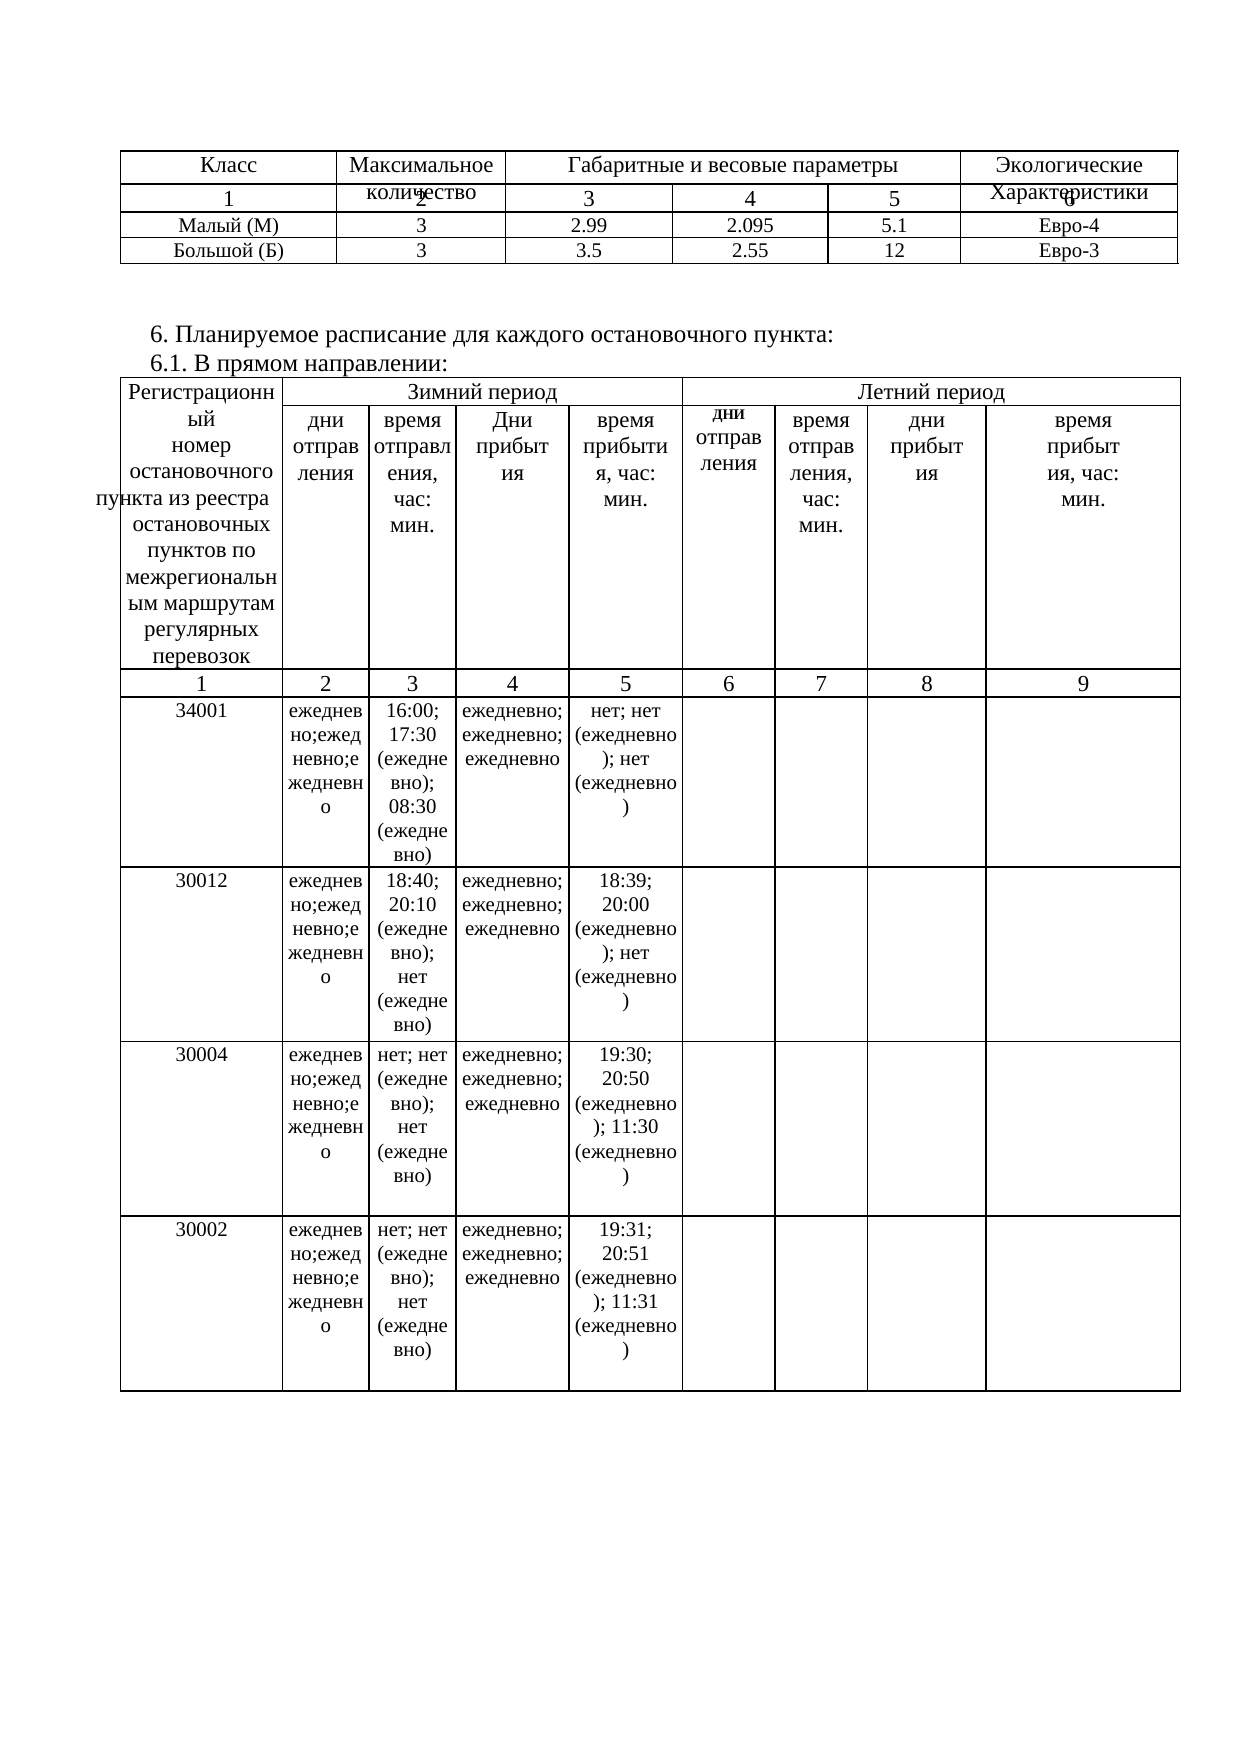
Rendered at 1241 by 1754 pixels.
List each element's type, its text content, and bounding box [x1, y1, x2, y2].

table_header Зимний период [283, 378, 682, 404]
table_cell 2.55 [673, 238, 827, 262]
table_cell [868, 698, 985, 866]
table_cell время отправ ления, час: мин. [776, 406, 867, 668]
table_cell 30002 [121, 1217, 282, 1390]
table_cell Евро-4 [961, 213, 1177, 237]
table_header Класс [121, 152, 336, 183]
table_cell [776, 1217, 867, 1390]
table_cell Большой (Б) [121, 238, 336, 262]
table_cell [987, 698, 1180, 866]
table_cell нет; нет (ежедневно); нет (ежедневно) [370, 1042, 455, 1215]
table_cell 2.095 [673, 213, 827, 237]
table_cell 9 [987, 670, 1180, 696]
table_cell ежедневно;ежедневно;ежедневно [457, 868, 568, 1041]
table_cell 3.5 [506, 238, 672, 262]
table_cell 18:39; 20:00 (ежедневно); нет (ежедневно) [570, 868, 682, 1041]
table_cell [776, 1042, 867, 1215]
table_cell [776, 698, 867, 866]
table_cell 30012 [121, 868, 282, 1041]
table_cell 1 [121, 185, 336, 211]
table_cell ежедневно;ежедневно;ежедневно [457, 698, 568, 866]
table_cell 5 [570, 670, 682, 696]
table_header Габаритные и весовые параметры [506, 152, 960, 183]
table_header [337, 152, 505, 183]
table_cell 7 [776, 670, 867, 696]
table_cell [987, 1042, 1180, 1215]
table_cell [987, 868, 1180, 1041]
table_cell 5 [829, 185, 960, 211]
table_cell [776, 868, 867, 1041]
text 6.1. В прямом направлении: [150, 348, 1090, 377]
table_cell 3 [370, 670, 455, 696]
table_cell [868, 1217, 985, 1390]
table_cell [868, 1042, 985, 1215]
table_cell 12 [829, 238, 960, 262]
table_cell нет; нет (ежедневно); нет (ежедневно) [370, 1217, 455, 1390]
table_cell время прибыти я, час: мин. [570, 406, 682, 668]
table_cell 4 [457, 670, 568, 696]
table_cell ежедневно;ежедневно;ежедневно [283, 1042, 368, 1215]
table_cell 2.99 [506, 213, 672, 237]
table_cell 16:00; 17:30 (ежедневно); 08:30 (ежедневно) [370, 698, 455, 866]
table_cell 5.1 [829, 213, 960, 237]
table_cell 30004 [121, 1042, 282, 1215]
table_cell 8 [868, 670, 985, 696]
table_cell ДНИ отправ ления [683, 406, 774, 668]
table_cell 3 [506, 185, 672, 211]
table_cell 19:31; 20:51 (ежедневно); 11:31 (ежедневно) [570, 1217, 682, 1390]
table_cell [683, 1217, 774, 1390]
table_cell дни прибыт ия [868, 406, 985, 668]
table_header Регистрационный номер остановочного пункта из реестра остановочных пунктов по межрегиональным маршрутам регулярных перевозок [121, 378, 282, 668]
table_cell 3 [337, 238, 505, 262]
table_cell дни отправ ления [283, 406, 368, 668]
table_cell [683, 868, 774, 1041]
table_header Летний период [683, 378, 1180, 404]
table_cell ежедневно;ежедневно;ежедневно [457, 1042, 568, 1215]
table_cell 19:30; 20:50 (ежедневно); 11:30 (ежедневно) [570, 1042, 682, 1215]
table_cell 6 [961, 185, 1177, 211]
table_cell [683, 1042, 774, 1215]
table_cell Малый (М) [121, 213, 336, 237]
table_cell ежедневно;ежедневно;ежедневно [457, 1217, 568, 1390]
text 6. Планируемое расписание для каждого остановочного пункта: [150, 319, 1090, 348]
table_cell Дни прибыт ия [457, 406, 568, 668]
table_cell ежедневно;ежедневно;ежедневно [283, 1217, 368, 1390]
table_cell 2 [283, 670, 368, 696]
table_cell ежедневно;ежедневно;ежедневно [283, 868, 368, 1041]
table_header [961, 152, 1177, 183]
table_cell 34001 [121, 698, 282, 866]
table_cell время отправл ения, час: мин. [370, 406, 455, 668]
table_cell нет; нет (ежедневно); нет (ежедневно) [570, 698, 682, 866]
table_cell 3 [337, 213, 505, 237]
table_cell 4 [673, 185, 827, 211]
table_cell 18:40; 20:10 (ежедневно); нет (ежедневно) [370, 868, 455, 1041]
table_cell 6 [683, 670, 774, 696]
table_cell ежедневно;ежедневно;ежедневно [283, 698, 368, 866]
table_cell время прибыт ия, час: мин. [987, 406, 1180, 668]
table_cell [868, 868, 985, 1041]
table_cell [683, 698, 774, 866]
table_cell 2 [337, 185, 505, 211]
table_cell 1 [121, 670, 282, 696]
table_cell Евро-3 [961, 238, 1177, 262]
table_cell [987, 1217, 1180, 1390]
